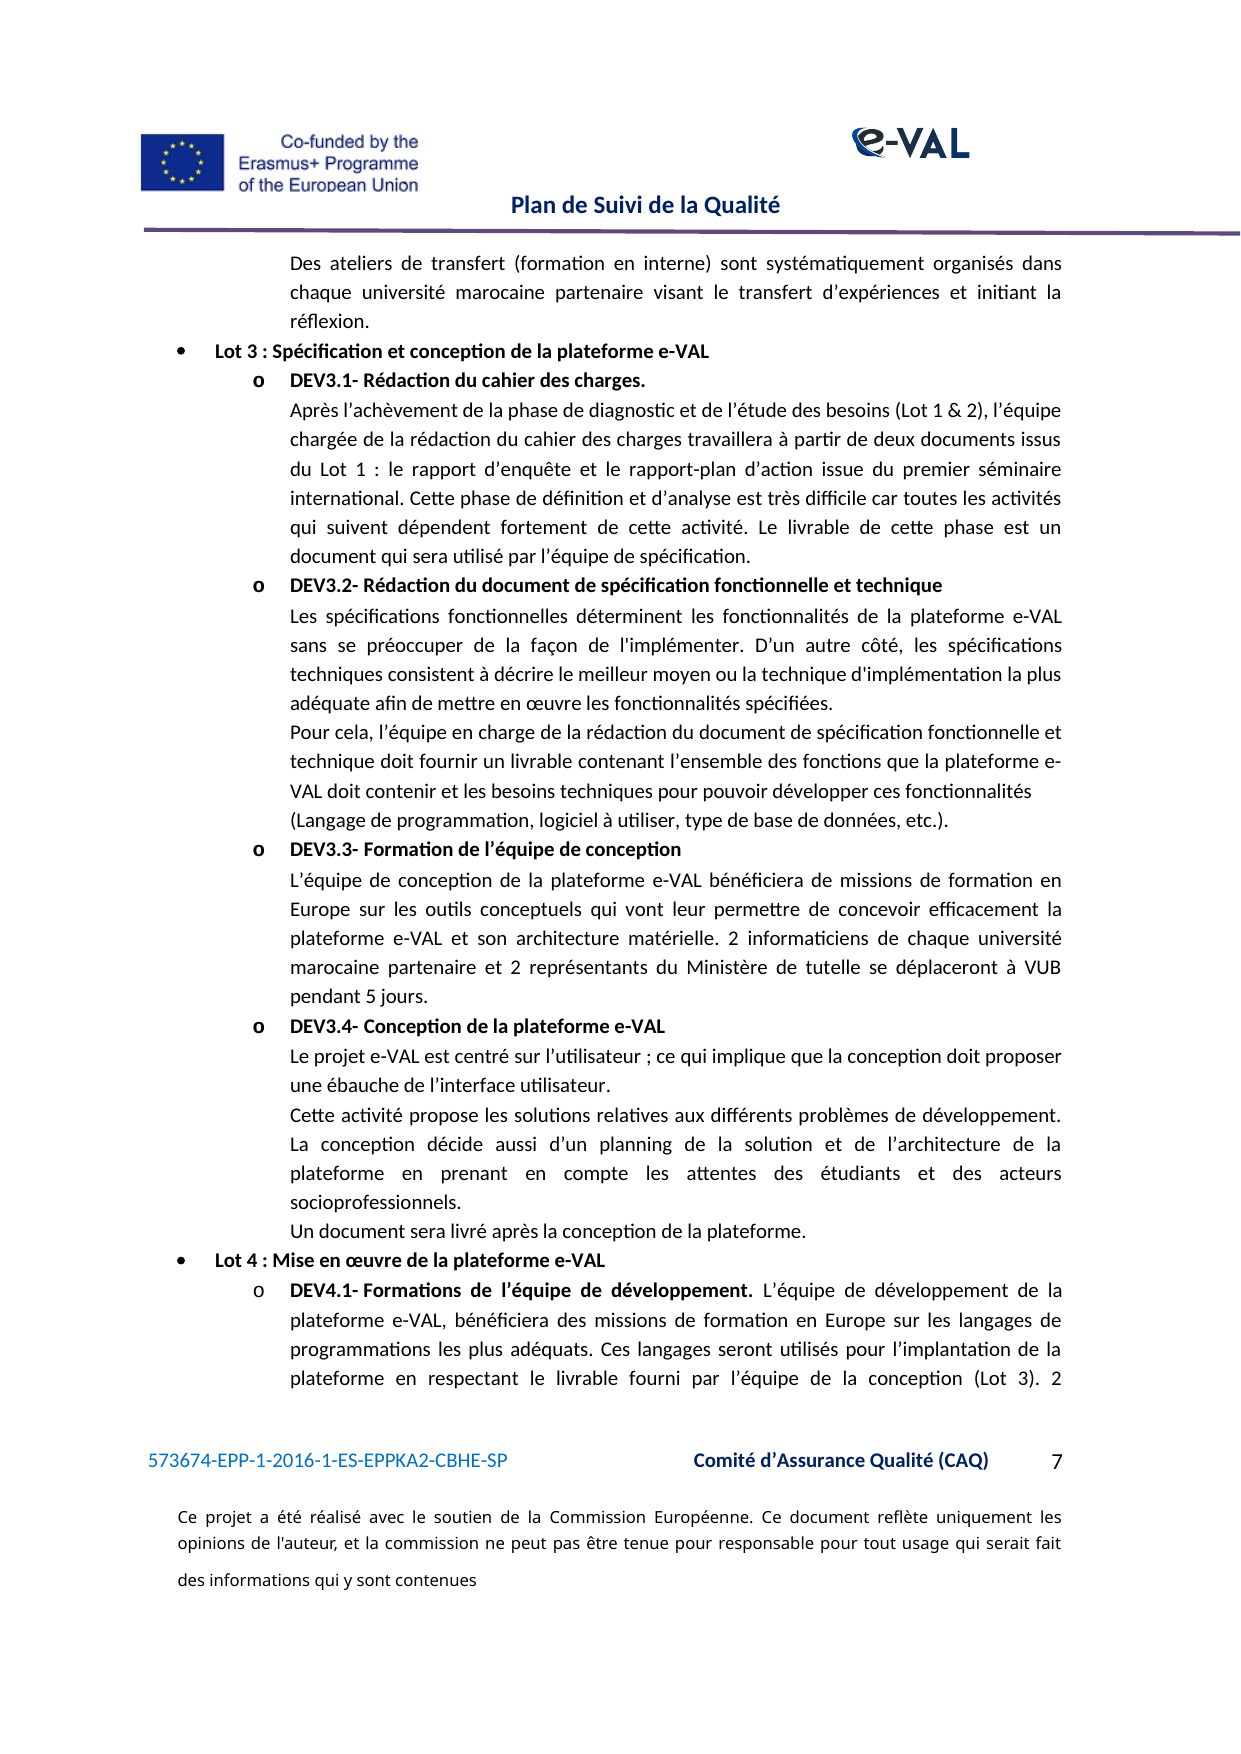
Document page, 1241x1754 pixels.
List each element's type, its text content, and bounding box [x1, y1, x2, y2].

list Pour cela, l’équipe en charge de la rédaction du document de spécification fonctionnelle et technique doit fournir un livrable contenant l’ensemble des fonctions que la plateforme e-VAL doit contenir et les besoins techniques pour pouvoir développer ces fonctionnalités [290, 719, 1063, 803]
list (Langage de programmation, logiciel à utiliser, type de base de données, etc.). [290, 807, 1063, 832]
list Le projet e-VAL est centré sur l’utilisateur ; ce qui implique que la conception doit proposer une ébauche de l’interface utilisateur. [290, 1043, 1063, 1098]
picture [841, 73, 981, 214]
list DEV3.4- Conception de la plateforme e-VAL [252, 1013, 1063, 1039]
list L’équipe de conception de la plateforme e-VAL bénéficiera de missions de formation en Europe sur les outils conceptuels qui vont leur permettre de concevoir efficacement la plateforme e-VAL et son architecture matérielle. 2 informaticiens de chaque université marocaine partenaire et 2 représentants du Ministère de tutelle se déplaceront à VUB pendant 5 jours. [290, 867, 1063, 1009]
list DEV3.2- Rédaction du document de spécification fonctionnelle et technique [252, 572, 1063, 599]
list DEV3.3- Formation de l’équipe de conception [252, 836, 1063, 863]
list DEV3.1- Rédaction du cahier des charges. [252, 367, 1063, 393]
list Lot 4 : Mise en œuvre de la plateforme e-VAL [177, 1248, 1063, 1273]
picture [139, 128, 422, 192]
list Après l’achèvement de la phase de diagnostic et de l’étude des besoins (Lot 1 & 2), l’équipe chargée de la rédaction du cahier des charges travaillera à partir de deux documents issus du Lot 1 : le rapport d’enquête et le rapport-plan d’action issue du premier séminaire international. Cette phase de définition et d’analyse est très difficile car toutes les activités qui suivent dépendent fortement de cette activité. Le livrable de cette phase est un document qui sera utilisé par l’équipe de spécification. [290, 397, 1063, 569]
list Des ateliers de transfert (formation en interne) sont systématiquement organisés dans chaque université marocaine partenaire visant le transfert d’expériences et initiant la réflexion. [290, 250, 1063, 334]
list Un document sera livré après la conception de la plateforme. [290, 1218, 1063, 1244]
list Lot 3 : Spécification et conception de la plateforme e-VAL [177, 338, 1063, 363]
list Cette activité propose les solutions relatives aux différents problèmes de développement. La conception décide aussi d’un planning de la solution et de l’architecture de la plateforme en prenant en compte les attentes des étudiants et des acteurs socioprofessionnels. [290, 1102, 1063, 1215]
list Les spécifications fonctionnelles déterminent les fonctionnalités de la plateforme e-VAL sans se préoccuper de la façon de l'implémenter. D’un autre côté, les spécifications techniques consistent à décrire le meilleur moyen ou la technique d'implémentation la plus adéquate afin de mettre en œuvre les fonctionnalités spécifiées. [290, 603, 1063, 716]
